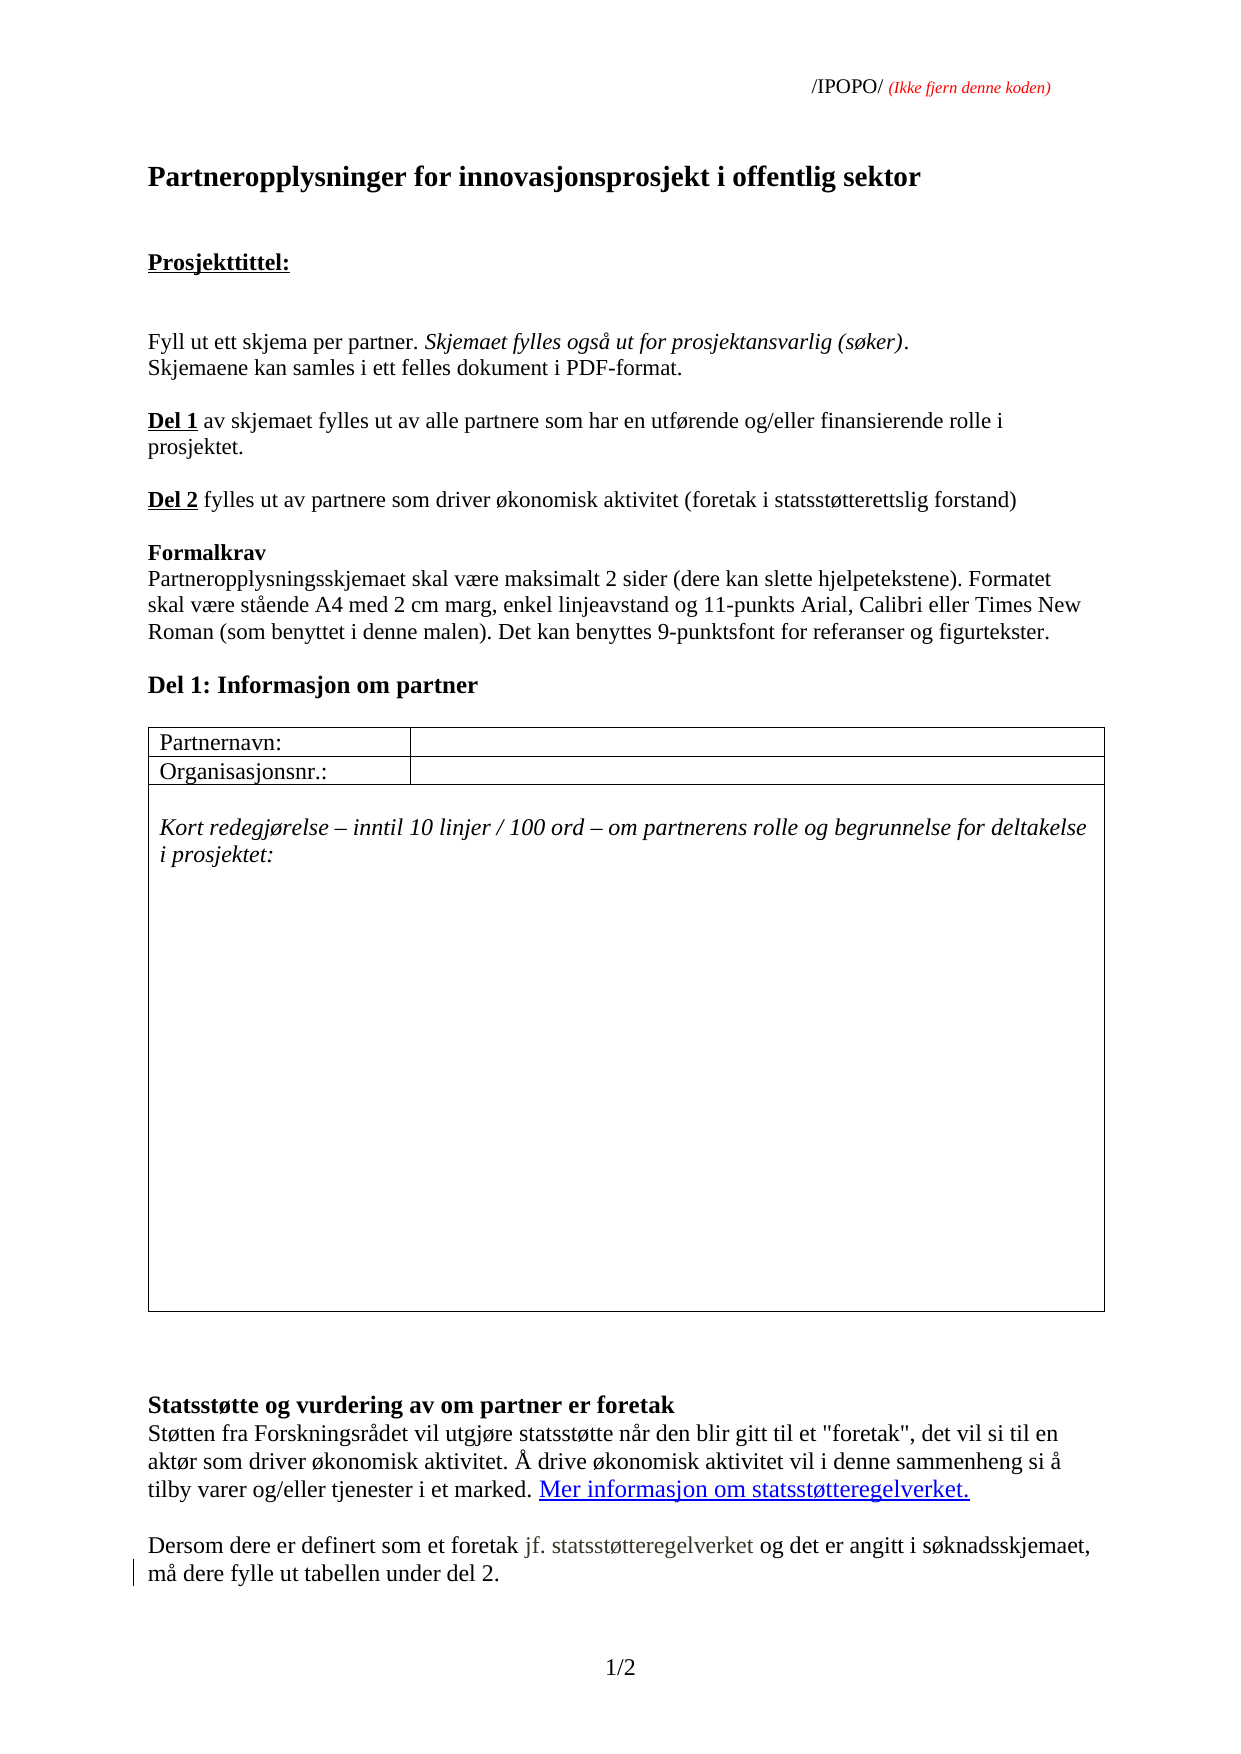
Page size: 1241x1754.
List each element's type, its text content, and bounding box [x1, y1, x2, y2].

text Del 1: Informasjon om partner [148, 671, 1093, 699]
text Støtten fra Forskningsrådet vil utgjøre statsstøtte når den blir gitt til et "foretak", det vil si til en aktør som driver økonomisk aktivitet. Å drive økonomisk aktivitet vil i denne sammenheng si å tilby varer og/eller tjenester i et marked. Mer informasjon om statsstøtteregelverket. [148, 1419, 1093, 1503]
text Dersom dere er definert som et foretak jf. statsstøtteregelverket og det er angitt i søknadsskjemaet, må dere fylle ut tabellen under del 2. [148, 1531, 1093, 1586]
table_header Partnernavn: [149, 728, 410, 756]
table_cell Kort redegjørelse – inntil 10 linjer / 100 ord – om partnerens rolle og begrunnelse for deltakelse i prosjektet: [149, 785, 1104, 1311]
table_cell Organisasjonsnr.: [149, 757, 410, 784]
text Del 1 av skjemaet fylles ut av alle partnere som har en utførende og/eller finansierende rolle i prosjektet. [148, 407, 1093, 460]
text Statsstøtte og vurdering av om partner er foretak [148, 1391, 1093, 1419]
text Prosjekttittel: [148, 248, 1093, 275]
table_header [411, 728, 1104, 756]
text Fyll ut ett skjema per partner. Skjemaet fylles også ut for prosjektansvarlig (søker). Skjemaene kan samles i ett felles dokument i PDF-format. [148, 328, 1093, 381]
table_cell [411, 757, 1104, 784]
text Formalkrav Partneropplysningsskjemaet skal være maksimalt 2 sider (dere kan slette hjelpetekstene). Formatet skal være stående A4 med 2 cm marg, enkel linjeavstand og 11-punkts Arial, Calibri eller Times New Roman (som benyttet i denne malen). Det kan benyttes 9-punktsfont for referanser og figurtekster. [148, 539, 1093, 644]
text Del 2 fylles ut av partnere som driver økonomisk aktivitet (foretak i statsstøtterettslig forstand) [148, 486, 1093, 512]
